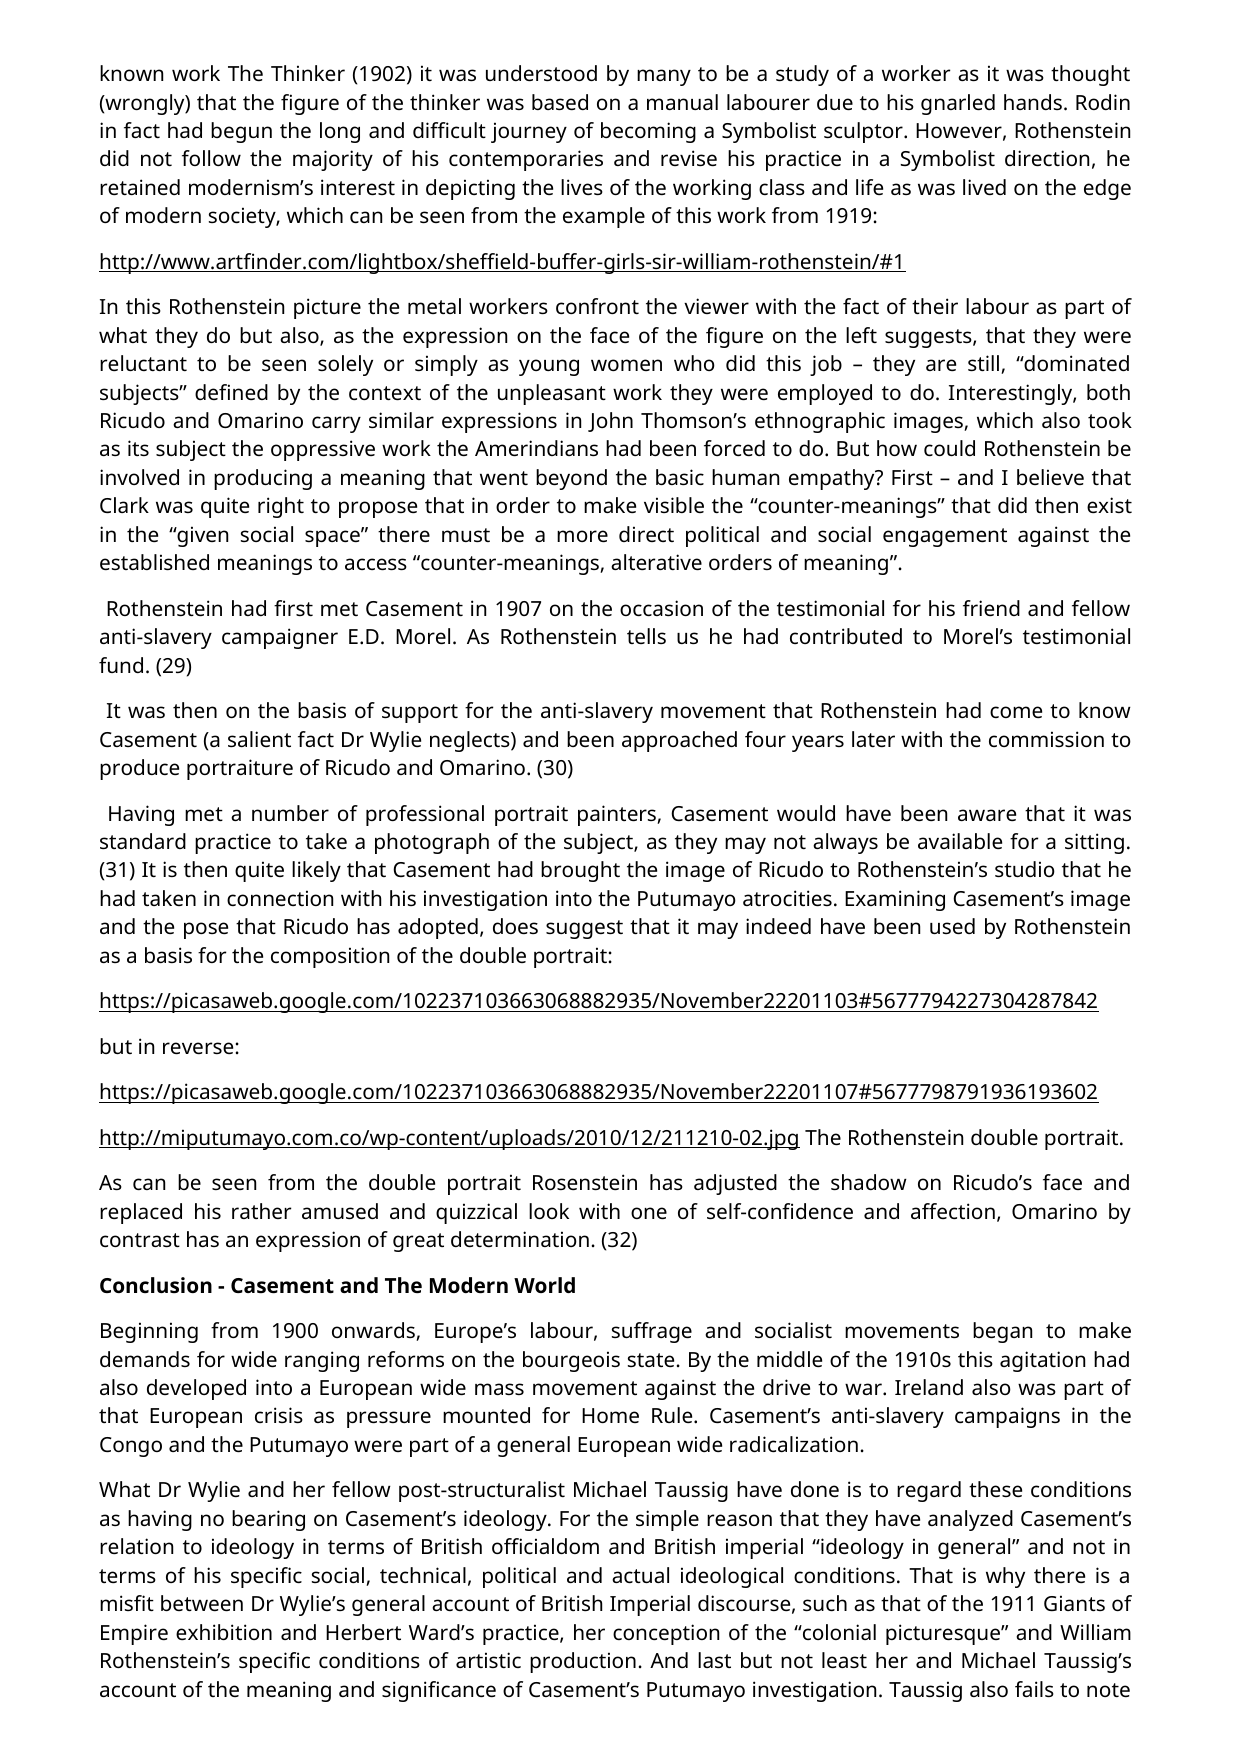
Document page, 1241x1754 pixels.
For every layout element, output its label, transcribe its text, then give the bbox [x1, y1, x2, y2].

text Having met a number of professional portrait painters, Casement would have been aware that it was standard practice to take a photograph of the subject, as they may not always be available for a sitting. (31) It is then quite likely that Casement had brought the image of Ricudo to Rothenstein’s studio that he had taken in connection with his investigation into the Putumayo atrocities. Examining Casement’s image and the pose that Ricudo has adopted, does suggest that it may indeed have been used by Rothenstein as a basis for the composition of the double portrait: [99, 799, 1133, 969]
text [99, 1476, 1133, 1703]
text Beginning from 1900 onwards, Europe’s labour, suffrage and socialist movements began to make demands for wide ranging reforms on the bourgeois state. By the middle of the 1910s this agitation had also developed into a European wide mass movement against the drive to war. Ireland also was part of that European crisis as pressure mounted for Home Rule. Casement’s anti-slavery campaigns in the Congo and the Putumayo were part of a general European wide radicalization. [99, 1316, 1133, 1458]
text http://miputumayo.com.co/wp-content/uploads/2010/12/211210-02.jpg The Rothenstein double portrait. [99, 1123, 1133, 1151]
text https://picasaweb.google.com/102237103663068882935/November22201107#5677798791936193602 [99, 1077, 1133, 1106]
text Rothenstein had first met Casement in 1907 on the occasion of the testimonial for his friend and fellow anti-slavery campaigner E.D. Morel. As Rothenstein tells us he had contributed to Morel’s testimonial fund. (29) [99, 594, 1133, 679]
text but in reverse: [99, 1032, 1133, 1060]
text As can be seen from the double portrait Rosenstein has adjusted the shadow on Ricudo’s face and replaced his rather amused and quizzical look with one of self-confidence and affection, Omarino by contrast has an expression of great determination. (32) [99, 1168, 1133, 1254]
text Conclusion - Casement and The Modern World [99, 1271, 1133, 1299]
text It was then on the basis of support for the anti-slavery movement that Rothenstein had come to know Casement (a salient fact Dr Wylie neglects) and been approached four years later with the commission to produce portraiture of Ricudo and Omarino. (30) [99, 696, 1133, 782]
text http://www.artfinder.com/lightbox/sheffield-buffer-girls-sir-william-rothenstein/#1 [99, 247, 1133, 275]
text In this Rothenstein picture the metal workers confront the viewer with the fact of their labour as part of what they do but also, as the expression on the face of the figure on the left suggests, that they were reluctant to be seen solely or simply as young women who did this job – they are still, “dominated subjects” defined by the context of the unpleasant work they were employed to do. Interestingly, both Ricudo and Omarino carry similar expressions in John Thomson’s ethnographic images, which also took as its subject the oppressive work the Amerindians had been forced to do. But how could Rothenstein be involved in producing a meaning that went beyond the basic human empathy? First – and I believe that Clark was quite right to propose that in order to make visible the “counter-meanings” that did then exist in the “given social space” there must be a more direct political and social engagement against the established meanings to access “counter-meanings, alterative orders of meaning”. [99, 292, 1133, 577]
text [99, 59, 1133, 230]
text https://picasaweb.google.com/102237103663068882935/November22201103#5677794227304287842 [99, 986, 1133, 1015]
